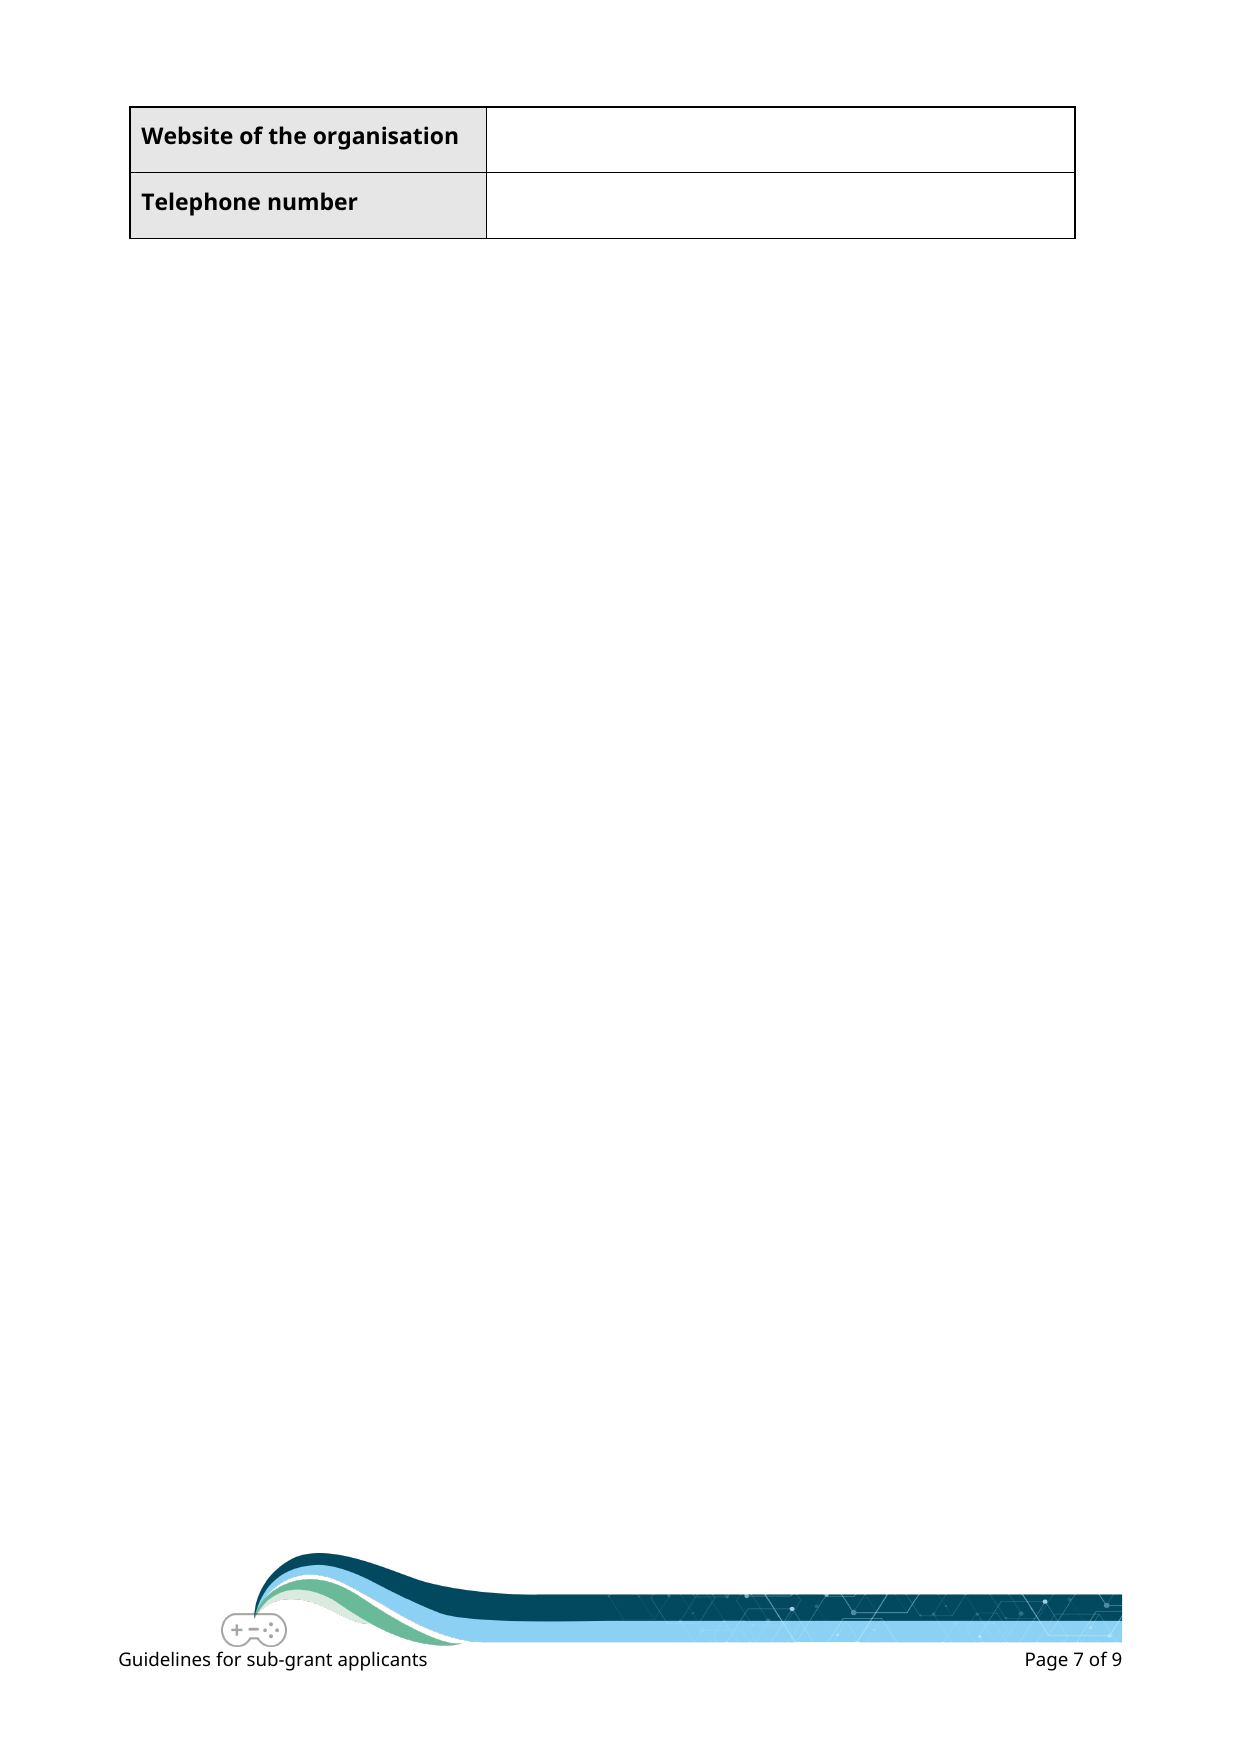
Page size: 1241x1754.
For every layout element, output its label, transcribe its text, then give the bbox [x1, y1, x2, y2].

table_cell [487, 173, 1074, 238]
picture [118, 1553, 1123, 1647]
table_cell Telephone number [131, 173, 486, 238]
table_cell Website of the organisation [131, 108, 486, 172]
table_cell [487, 108, 1074, 172]
picture [334, 1553, 1123, 1597]
